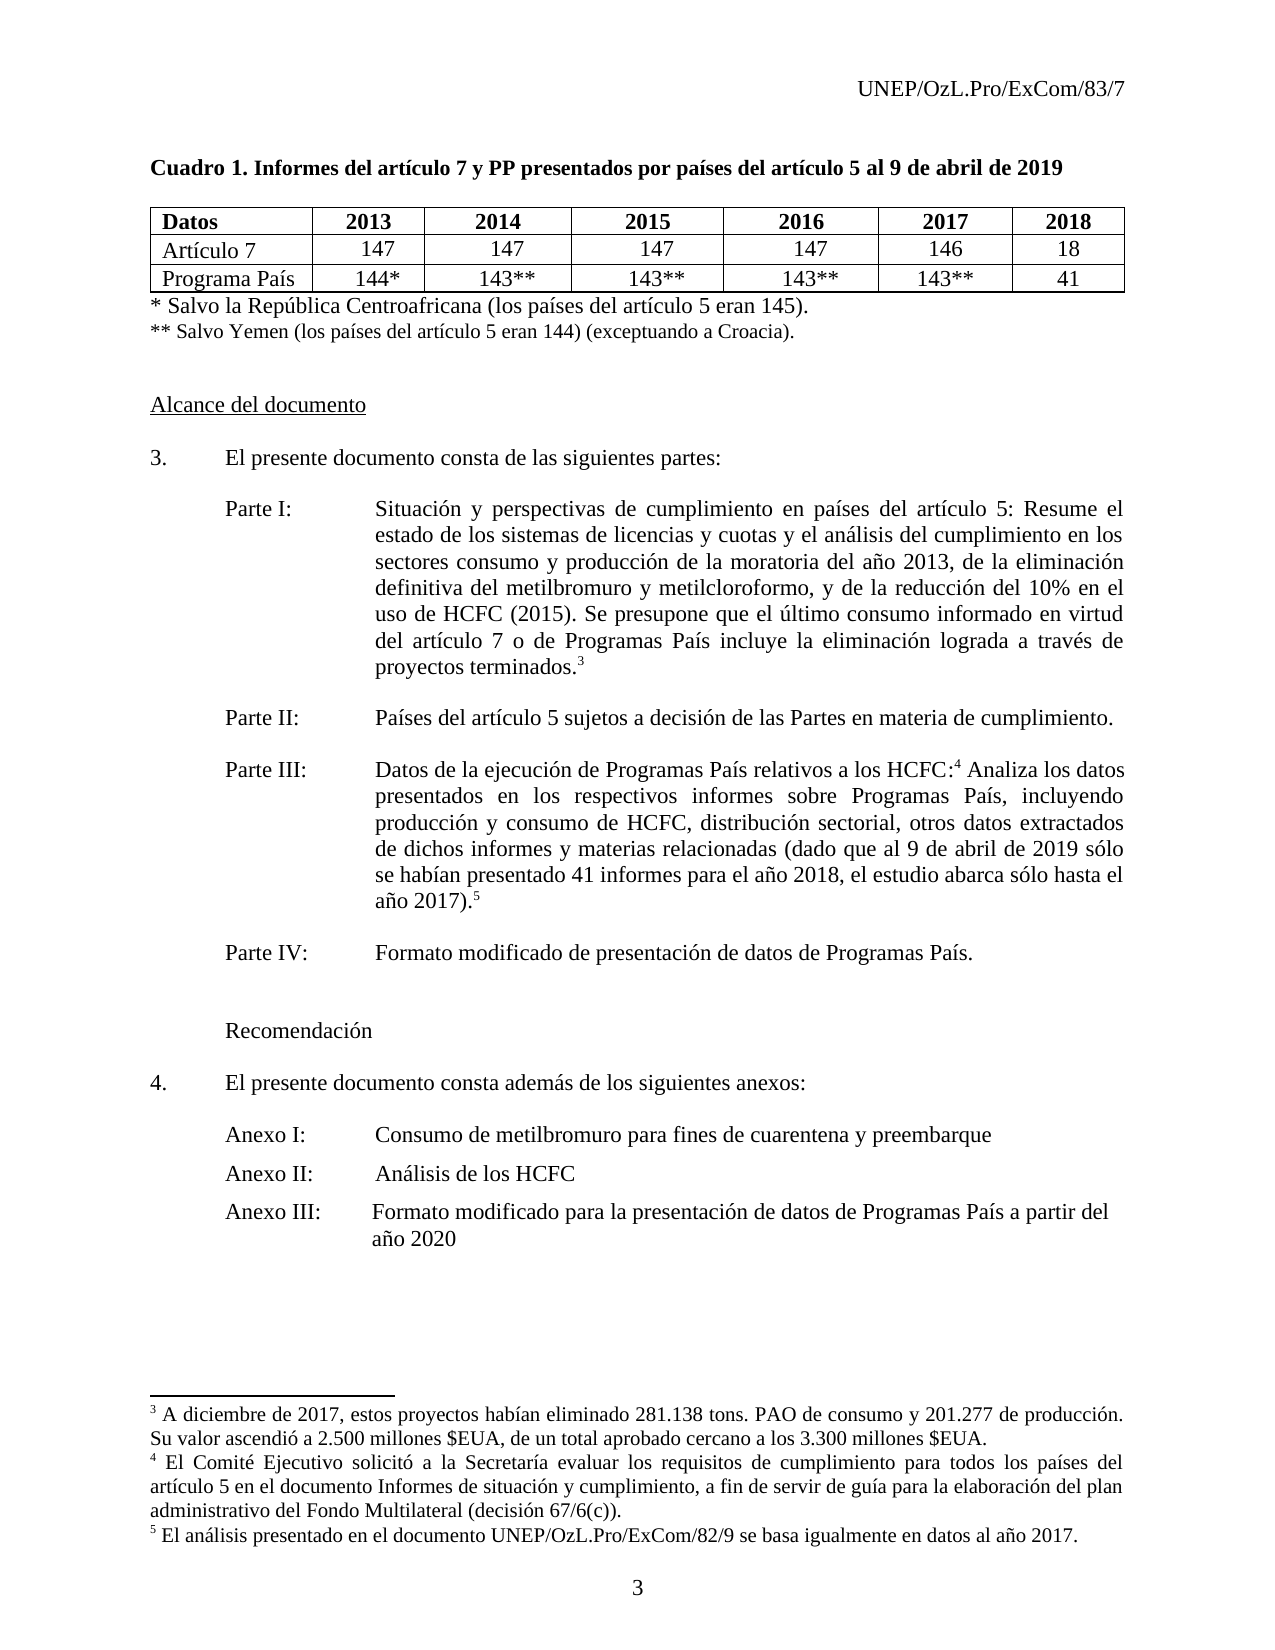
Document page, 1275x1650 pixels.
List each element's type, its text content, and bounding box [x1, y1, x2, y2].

table_cell 147 [313, 235, 424, 264]
table_cell 147 [724, 235, 878, 264]
text ** Salvo Yemen (los países del artículo 5 eran 144) (exceptuando a Croacia). [150, 319, 1125, 343]
table_cell 146 [879, 235, 1012, 264]
table_header 2013 [313, 208, 424, 234]
text Cuadro 1. Informes del artículo 7 y PP presentados por países del artículo 5 al 9 de abril de 2019 [150, 154, 1125, 180]
table_cell 18 [1013, 235, 1124, 264]
text * Salvo la República Centroafricana (los países del artículo 5 eran 145). [150, 293, 1125, 319]
table_header 2016 [724, 208, 878, 234]
table_cell 143** [572, 265, 723, 291]
table_header 2018 [1013, 208, 1124, 234]
table_cell 143** [724, 265, 878, 291]
table_cell 41 [1013, 265, 1124, 291]
table_header 2014 [425, 208, 571, 234]
text Anexo I: Consumo de metilbromuro para fines de cuarentena y preembarque [150, 1121, 1125, 1147]
subtitle Parte III: Datos de la ejecución de Programas País relativos a los HCFC: Analiza los datos presentados en los respectivos informes sobre Programas País, incluyendo producción y consumo de HCFC, distribución sectorial, otros datos extractados de dichos informes y materias relacionadas (dado que al 9 de abril de 2019 sólo se habían presentado 41 informes para el año 2018, el estudio abarca sólo hasta el año 2017). [225, 756, 1125, 914]
subtitle El presente documento consta además de los siguientes anexos: [150, 1069, 1125, 1096]
subtitle El presente documento consta de las siguientes partes: [150, 444, 1125, 470]
text Alcance del documento [150, 391, 1125, 417]
subtitle Parte IV: Formato modificado de presentación de datos de Programas País. [225, 939, 1125, 965]
table_cell 147 [425, 235, 571, 264]
table_cell 144* [313, 265, 424, 291]
table_header Datos [151, 208, 312, 234]
table_cell 143** [425, 265, 571, 291]
table_cell 143** [879, 265, 1012, 291]
text Recomendación [150, 1017, 1125, 1043]
subtitle Parte I: Situación y perspectivas de cumplimiento en países del artículo 5: Resume el estado de los sistemas de licencias y cuotas y el análisis del cumplimiento en los sectores consumo y producción de la moratoria del año 2013, de la eliminación definitiva del metilbromuro y metilcloroformo, y de la reducción del 10% en el uso de HCFC (2015). Se presupone que el último consumo informado en virtud del artículo 7 o de Programas País incluye la eliminación lograda a través de proyectos terminados. [225, 495, 1125, 679]
subtitle Parte II: Países del artículo 5 sujetos a decisión de las Partes en materia de cumplimiento. [225, 704, 1125, 731]
text Anexo II: Análisis de los HCFC [150, 1159, 1125, 1186]
table_cell Artículo 7 [151, 235, 312, 264]
table_cell 147 [572, 235, 723, 264]
table_header 2015 [572, 208, 723, 234]
table_cell Programa País [151, 265, 312, 291]
table_header 2017 [879, 208, 1012, 234]
text Anexo III: Formato modificado para la presentación de datos de Programas País a partir del año 2020 [225, 1198, 1125, 1251]
